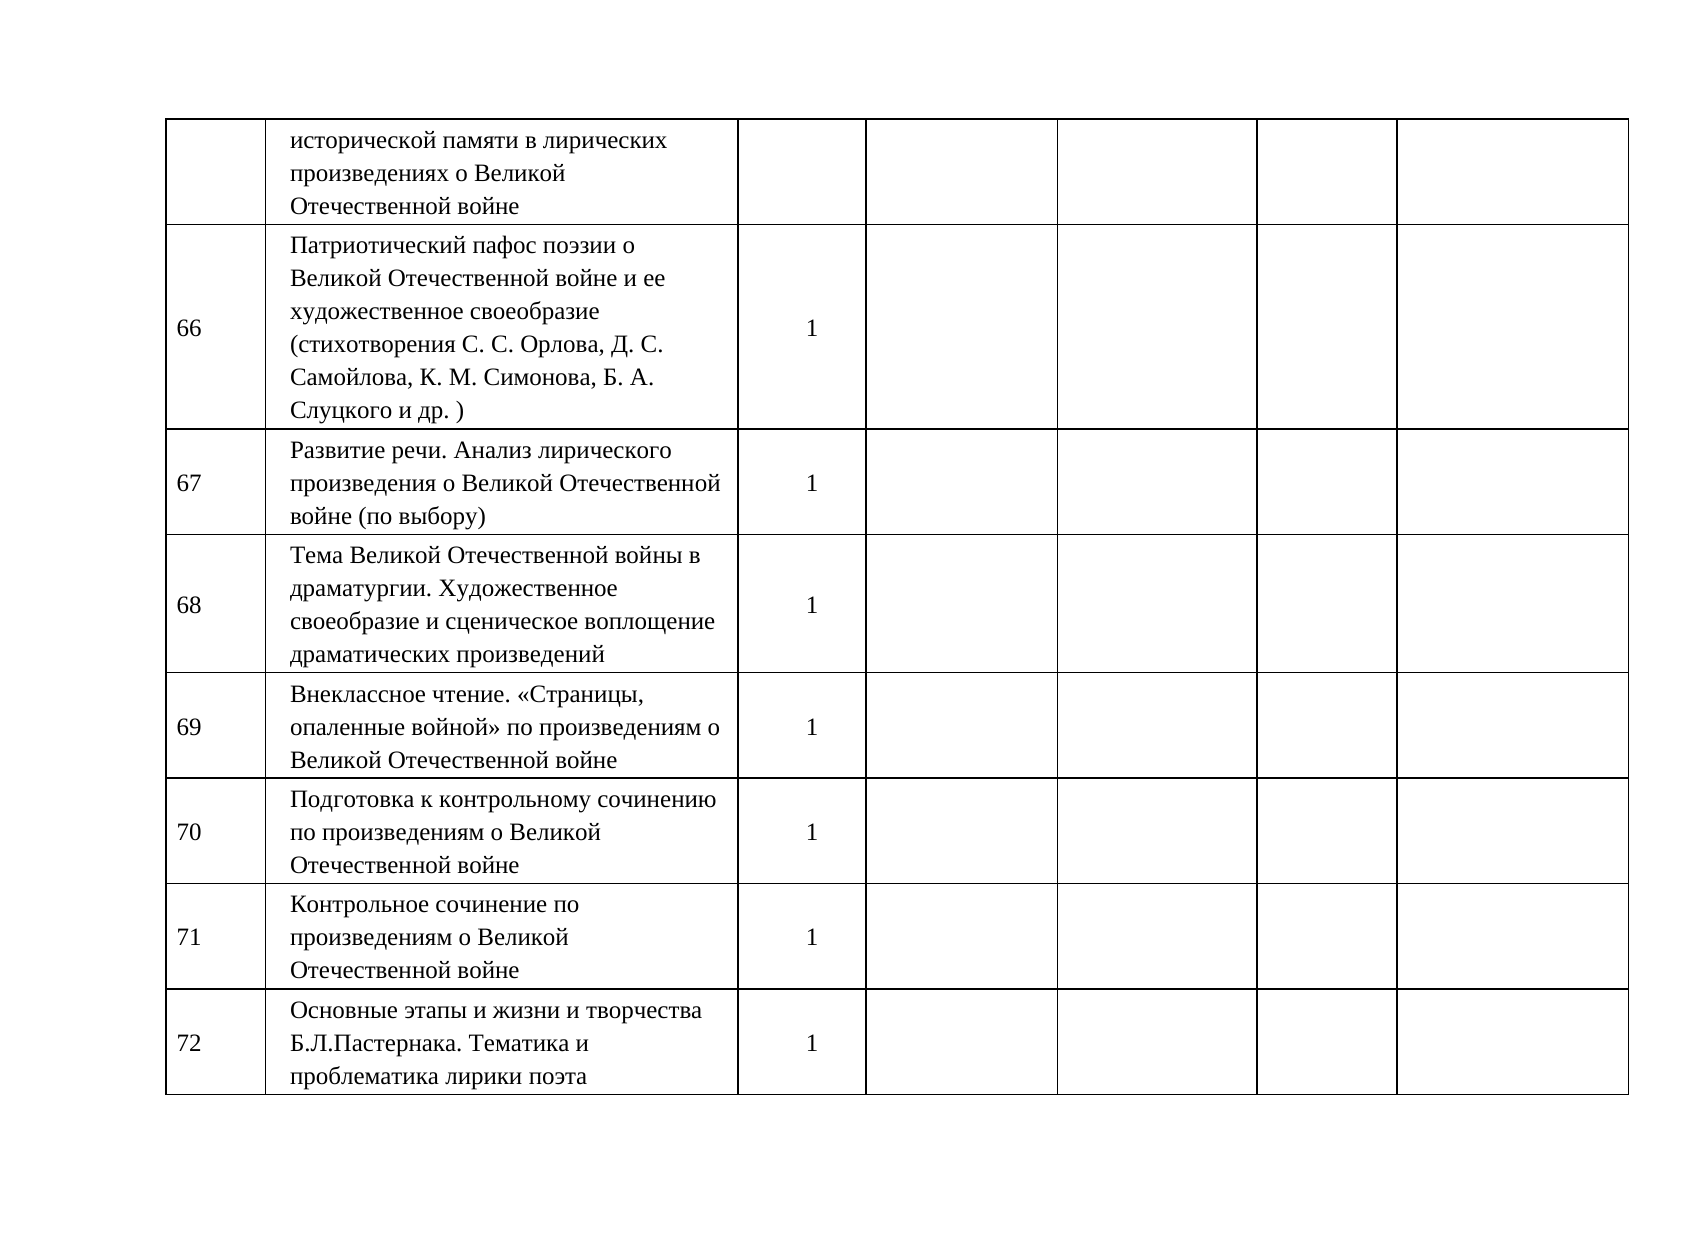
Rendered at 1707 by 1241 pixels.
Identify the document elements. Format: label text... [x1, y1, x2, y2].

table_cell Патриотический пафос поэзии о Великой Отечественной войне и ее художественное своеобразие (стихотворения С. С. Орлова, Д. С. Самойлова, К. М. Симонова, Б. А. Слуцкого и др. ) [266, 225, 737, 428]
table_cell 66 [167, 225, 265, 428]
table_cell Основные этапы и жизни и творчества Б.Л.Пастернака. Тематика и проблематика лирики поэта [266, 990, 737, 1093]
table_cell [266, 120, 737, 223]
table_cell [867, 120, 1057, 223]
table_cell [1398, 673, 1628, 777]
table_cell [1258, 535, 1396, 672]
table_cell 68 [167, 535, 265, 672]
table_cell Подготовка к контрольному сочинению по произведениям о Великой Отечественной войне [266, 779, 737, 883]
table_cell 1 [739, 430, 865, 533]
table_cell 1 [739, 990, 865, 1093]
table_cell [1258, 430, 1396, 533]
table_cell Тема Великой Отечественной войны в драматургии. Художественное своеобразие и сценическое воплощение драматических произведений [266, 535, 737, 672]
table_cell [1058, 430, 1256, 533]
table_cell Контрольное сочинение по произведениям о Великой Отечественной войне [266, 884, 737, 988]
table_cell Внеклассное чтение. «Страницы, опаленные войной» по произведениям о Великой Отечественной войне [266, 673, 737, 777]
table_cell 1 [739, 225, 865, 428]
table_cell 1 [739, 884, 865, 988]
table_cell Развитие речи. Анализ лирического произведения о Великой Отечественной войне (по выбору) [266, 430, 737, 533]
table_cell [1258, 884, 1396, 988]
table_cell [1398, 779, 1628, 883]
table_cell [1258, 225, 1396, 428]
table_cell 1 [739, 535, 865, 672]
table_cell 1 [739, 779, 865, 883]
table_cell [1398, 430, 1628, 533]
table_cell [1398, 884, 1628, 988]
table_cell 1 [739, 120, 865, 223]
table_cell [1058, 673, 1256, 777]
table_cell [1398, 535, 1628, 672]
table_cell [1398, 990, 1628, 1093]
table_cell [867, 779, 1057, 883]
table_cell [867, 430, 1057, 533]
table_cell [1398, 225, 1628, 428]
table_cell 1 [739, 673, 865, 777]
table_cell [1058, 225, 1256, 428]
table_cell [867, 225, 1057, 428]
table_cell [1058, 779, 1256, 883]
table_cell [1258, 673, 1396, 777]
table_cell [1258, 779, 1396, 883]
table_cell [1398, 120, 1628, 223]
table_cell [1058, 990, 1256, 1093]
table_cell [1058, 120, 1256, 223]
table_cell 71 [167, 884, 265, 988]
table_cell [867, 673, 1057, 777]
table_cell 65 [167, 120, 265, 223]
table_cell [1258, 120, 1396, 223]
table_cell [867, 990, 1057, 1093]
table_cell 70 [167, 779, 265, 883]
table_cell 69 [167, 673, 265, 777]
table_cell [1058, 884, 1256, 988]
table_cell 72 [167, 990, 265, 1093]
table_cell [1058, 535, 1256, 672]
table_cell [867, 535, 1057, 672]
table_cell [867, 884, 1057, 988]
table_cell [1258, 990, 1396, 1093]
table_cell 67 [167, 430, 265, 533]
